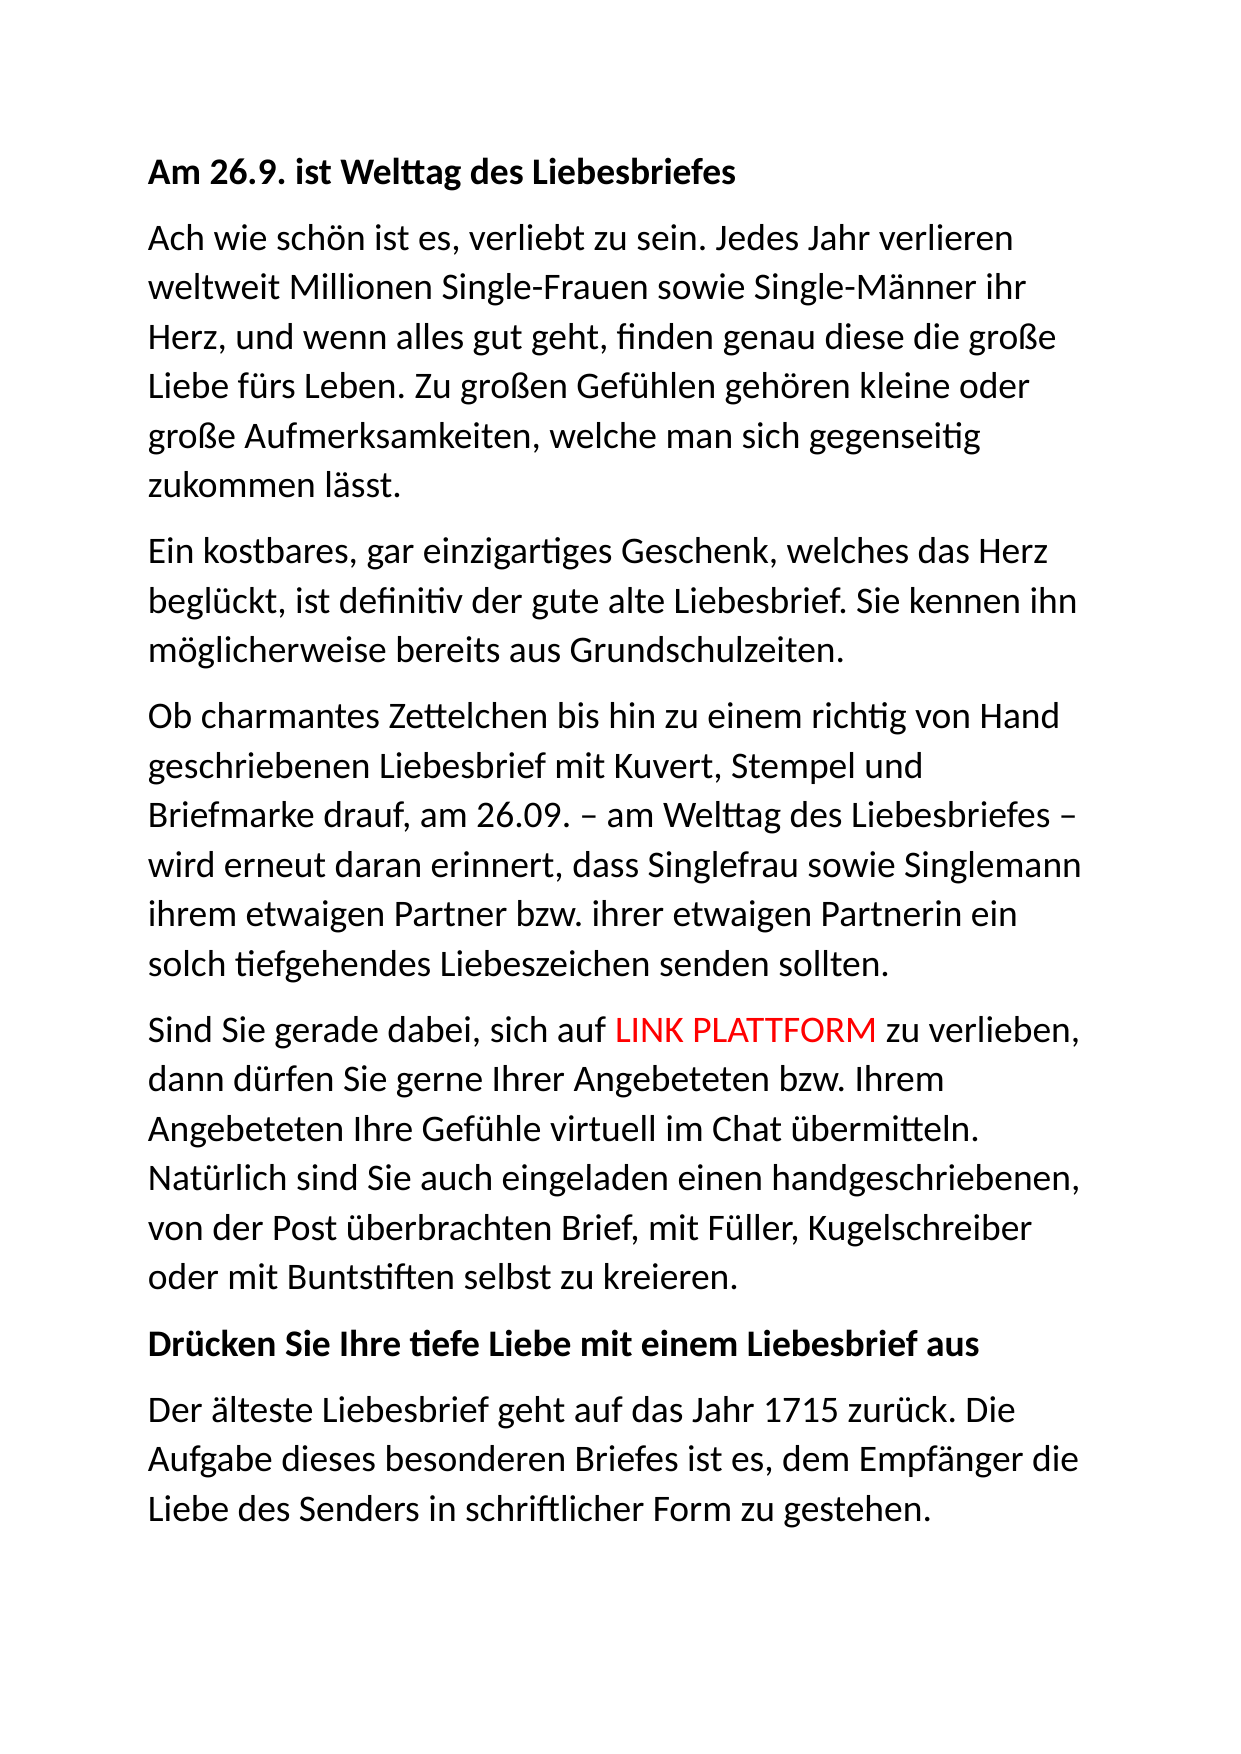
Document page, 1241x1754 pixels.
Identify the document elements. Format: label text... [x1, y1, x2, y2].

text Sind Sie gerade dabei, sich auf LINK PLATTFORM zu verlieben, dann dürfen Sie gerne Ihrer Angebeteten bzw. Ihrem Angebeteten Ihre Gefühle virtuell im Chat übermitteln. Natürlich sind Sie auch eingeladen einen handgeschriebenen, von der Post überbrachten Brief, mit Füller, Kugelschreiber oder mit Buntstiften selbst zu kreieren. [148, 1006, 1093, 1299]
text Drücken Sie Ihre tiefe Liebe mit einem Liebesbrief aus [148, 1319, 1093, 1365]
text Der älteste Liebesbrief geht auf das Jahr 1715 zurück. Die Aufgabe dieses besonderen Briefes ist es, dem Empfänger die Liebe des Senders in schriftlicher Form zu gestehen. [148, 1386, 1093, 1530]
text Ein kostbares, gar einzigartiges Geschenk, welches das Herz beglückt, ist definitiv der gute alte Liebesbrief. Sie kennen ihn möglicherweise bereits aus Grundschulzeiten. [148, 527, 1093, 672]
text Am 26.9. ist Welttag des Liebesbriefes [148, 148, 1093, 193]
text Ach wie schön ist es, verliebt zu sein. Jedes Jahr verlieren weltweit Millionen Single-Frauen sowie Single-Männer ihr Herz, und wenn alles gut geht, finden genau diese die große Liebe fürs Leben. Zu großen Gefühlen gehören kleine oder große Aufmerksamkeiten, welche man sich gegenseitig zukommen lässt. [148, 214, 1093, 507]
text Ob charmantes Zettelchen bis hin zu einem richtig von Hand geschriebenen Liebesbrief mit Kuvert, Stempel und Briefmarke drauf, am 26.09. – am Welttag des Liebesbriefes – wird erneut daran erinnert, dass Singlefrau sowie Singlemann ihrem etwaigen Partner bzw. ihrer etwaigen Partnerin ein solch tiefgehendes Liebeszeichen senden sollten. [148, 692, 1093, 986]
